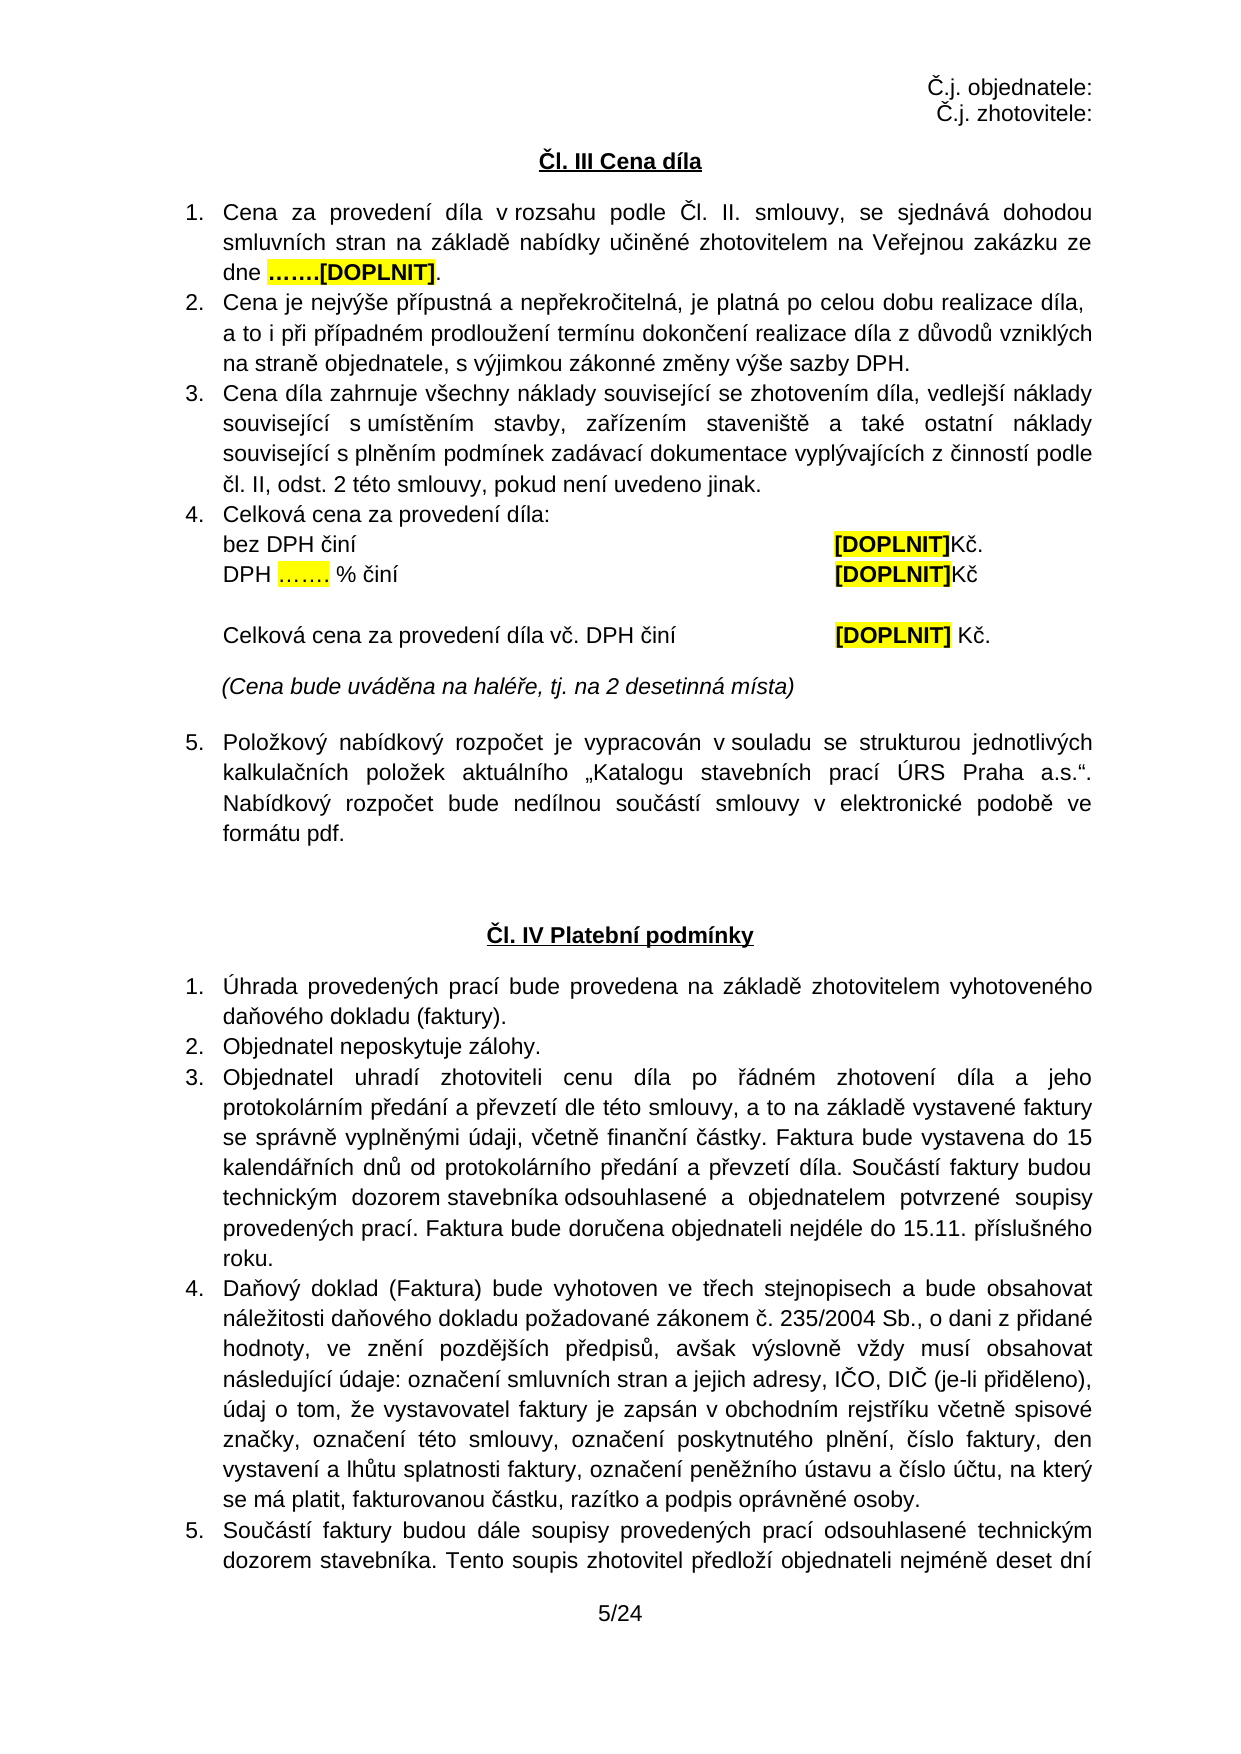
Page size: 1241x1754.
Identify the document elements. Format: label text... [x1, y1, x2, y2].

list Objednatel neposkytuje zálohy. [185, 1033, 1093, 1060]
list Položkový nabídkový rozpočet je vypracován v souladu se strukturou jednotlivých kalkulačních položek aktuálního „Katalogu stavebních prací ÚRS Praha a.s.“. Nabídkový rozpočet bude nedílnou součástí smlouvy v elektronické podobě ve formátu pdf. [185, 729, 1093, 846]
list Cena za provedení díla v rozsahu podle Čl. II. smlouvy, se sjednává dohodou smluvních stran na základě nabídky učiněné zhotovitelem na Veřejnou zakázku ze dne …….[DOPLNIT]. [185, 199, 1093, 285]
text Čl. IV Platební podmínky [148, 922, 1093, 948]
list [185, 1517, 1093, 1573]
list Celková cena za provedení díla vč. DPH činí [DOPLNIT] Kč. [951, 622, 1093, 648]
list bez DPH činí [DOPLNIT]Kč. [950, 531, 1093, 557]
list Cena je nejvýše přípustná a nepřekročitelná, je platná po celou dobu realizace díla, a to i při případném prodloužení termínu dokončení realizace díla z důvodů vzniklých na straně objednatele, s výjimkou zákonné změny výše sazby DPH. [185, 289, 1093, 376]
list DPH ……. % činí [DOPLNIT]Kč [223, 561, 1093, 618]
text (Cena bude uváděna na haléře, tj. na 2 desetinná místa) [148, 673, 1093, 699]
list Celková cena za provedení díla vč. DPH činí [DOPLNIT] Kč. [223, 622, 835, 648]
text Čl. III Cena díla [148, 148, 1093, 174]
list Daňový doklad (Faktura) bude vyhotoven ve třech stejnopisech a bude obsahovat náležitosti daňového dokladu požadované zákonem č. 235/2004 Sb., o dani z přidané hodnoty, ve znění pozdějších předpisů, avšak výslovně vždy musí obsahovat následující údaje: označení smluvních stran a jejich adresy, IČO, DIČ (je-li přiděleno), údaj o tom, že vystavovatel faktury je zapsán v obchodním rejstříku včetně spisové značky, označení této smlouvy, označení poskytnutého plnění, číslo faktury, den vystavení a lhůtu splatnosti faktury, označení peněžního ústavu a číslo účtu, na který se má platit, fakturovanou částku, razítko a podpis oprávněné osoby. [185, 1275, 1093, 1513]
list Úhrada provedených prací bude provedena na základě zhotovitelem vyhotoveného daňového dokladu (faktury). [185, 973, 1093, 1029]
list Celková cena za provedení díla: [185, 501, 1093, 527]
list bez DPH činí [DOPLNIT]Kč. [223, 531, 834, 557]
list Objednatel uhradí zhotoviteli cenu díla po řádném zhotovení díla a jeho protokolárním předání a převzetí dle této smlouvy, a to na základě vystavené faktury se správně vyplněnými údaji, včetně finanční částky. Faktura bude vystavena do 15 kalendářních dnů od protokolárního předání a převzetí díla. Součástí faktury budou technickým dozorem stavebníka odsouhlasené a objednatelem potvrzené soupisy provedených prací. Faktura bude doručena objednateli nejdéle do 15.11. příslušného roku. [185, 1063, 1093, 1271]
list Cena díla zahrnuje všechny náklady související se zhotovením díla, vedlejší náklady související s umístěním stavby, zařízením staveniště a také ostatní náklady související s plněním podmínek zadávací dokumentace vyplývajících z činností podle čl. II, odst. 2 této smlouvy, pokud není uvedeno jinak. [185, 380, 1093, 497]
